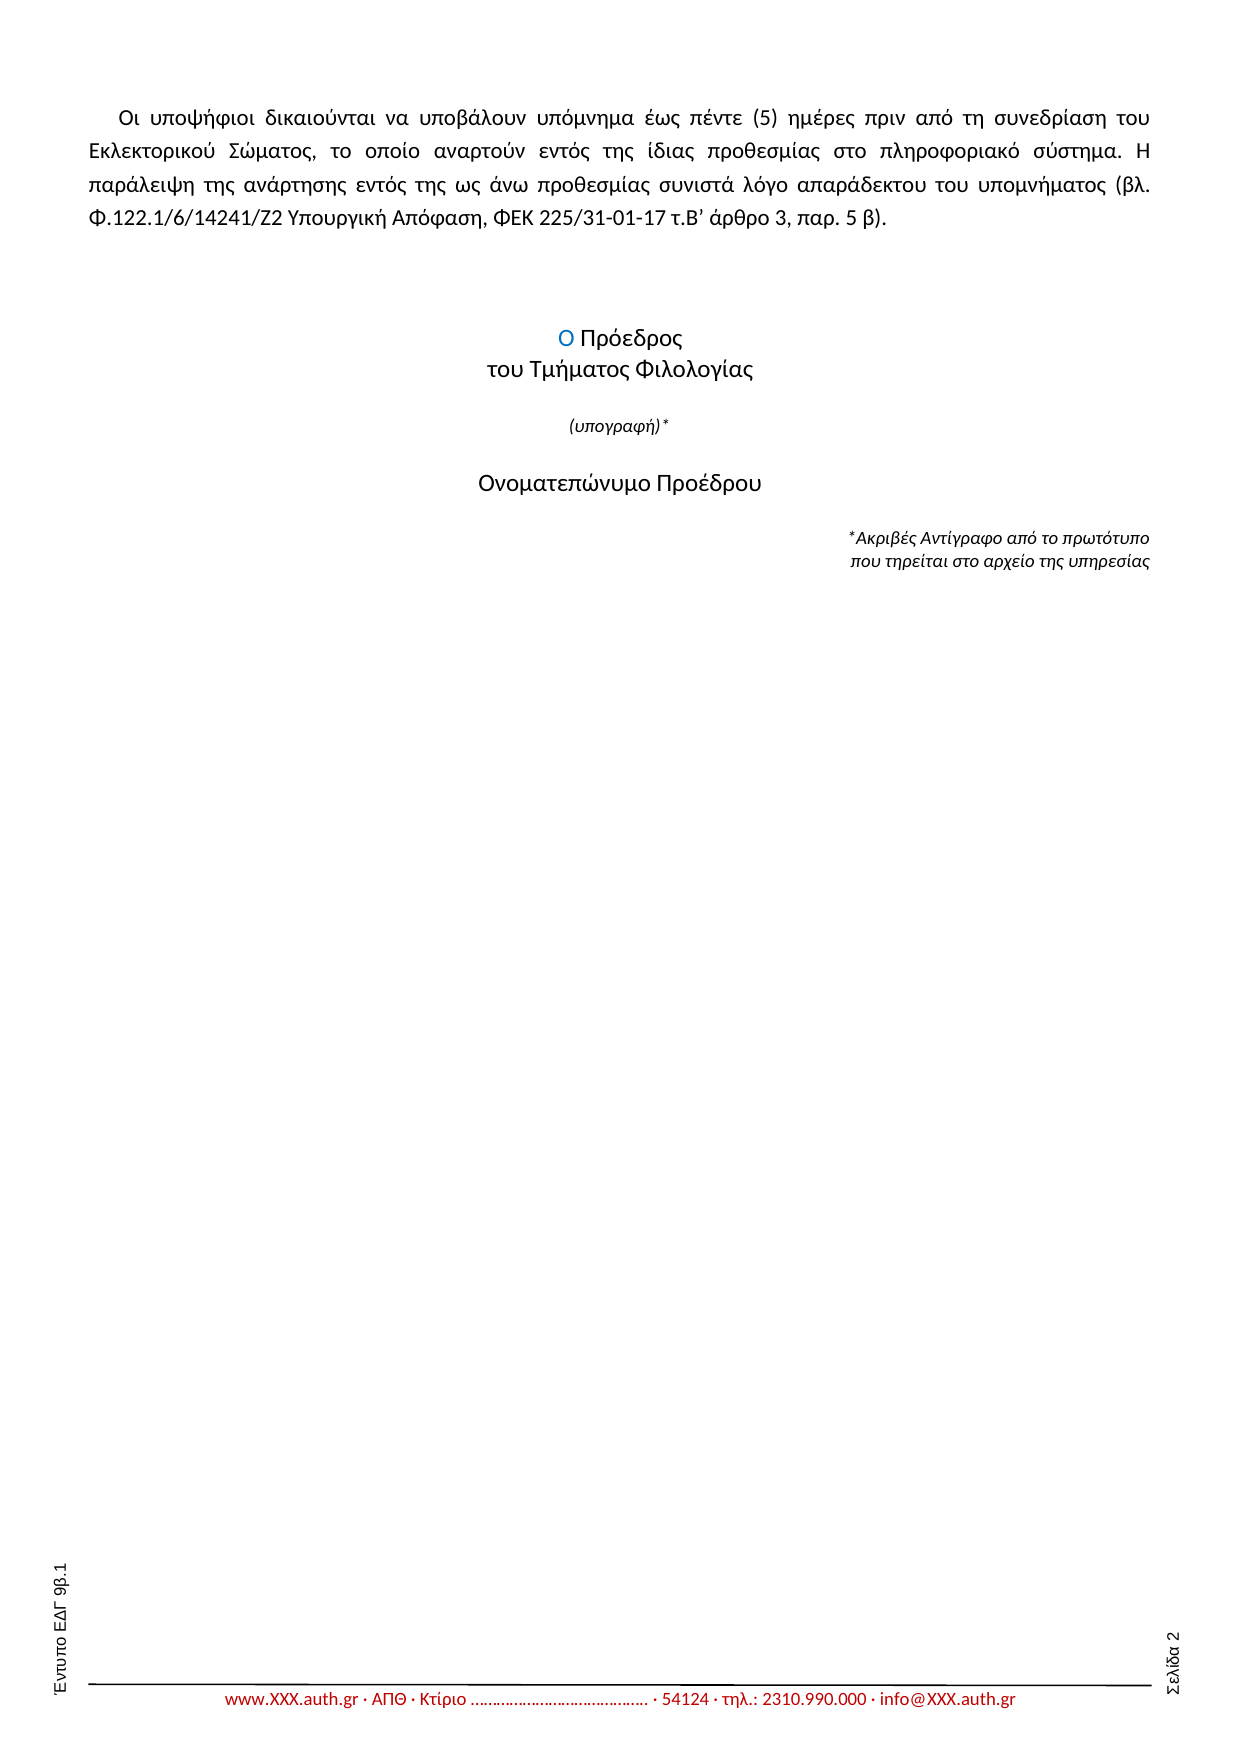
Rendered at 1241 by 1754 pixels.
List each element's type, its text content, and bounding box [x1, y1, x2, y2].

text Ο Πρόεδρος [89, 323, 1152, 353]
text (υπογραφή)* [89, 414, 1152, 437]
text του Τμήματος Φιλολογίας [89, 353, 1152, 384]
text που τηρείται στο αρχείο της υπηρεσίας [89, 549, 1152, 572]
text Οι υποψήφιοι δικαιούνται να υποβάλουν υπόμνημα έως πέντε (5) ημέρες πριν από τη συνεδρίαση του Εκλεκτορικού Σώματος, το οποίο αναρτούν εντός της ίδιας προθεσμίας στο πληροφοριακό σύστημα. Η παράλειψη της ανάρτησης εντός της ως άνω προθεσμίας συνιστά λόγο απαράδεκτου του υπομνήματος (βλ. Φ.122.1/6/14241/Ζ2 Υπουργική Απόφαση, ΦΕΚ 225/31-01-17 τ.Β’ άρθρο 3, παρ. 5 β). [89, 103, 1152, 231]
text *Ακριβές Αντίγραφο από το πρωτότυπο [89, 526, 1152, 549]
text Ονοματεπώνυμο Προέδρου [89, 468, 1152, 498]
